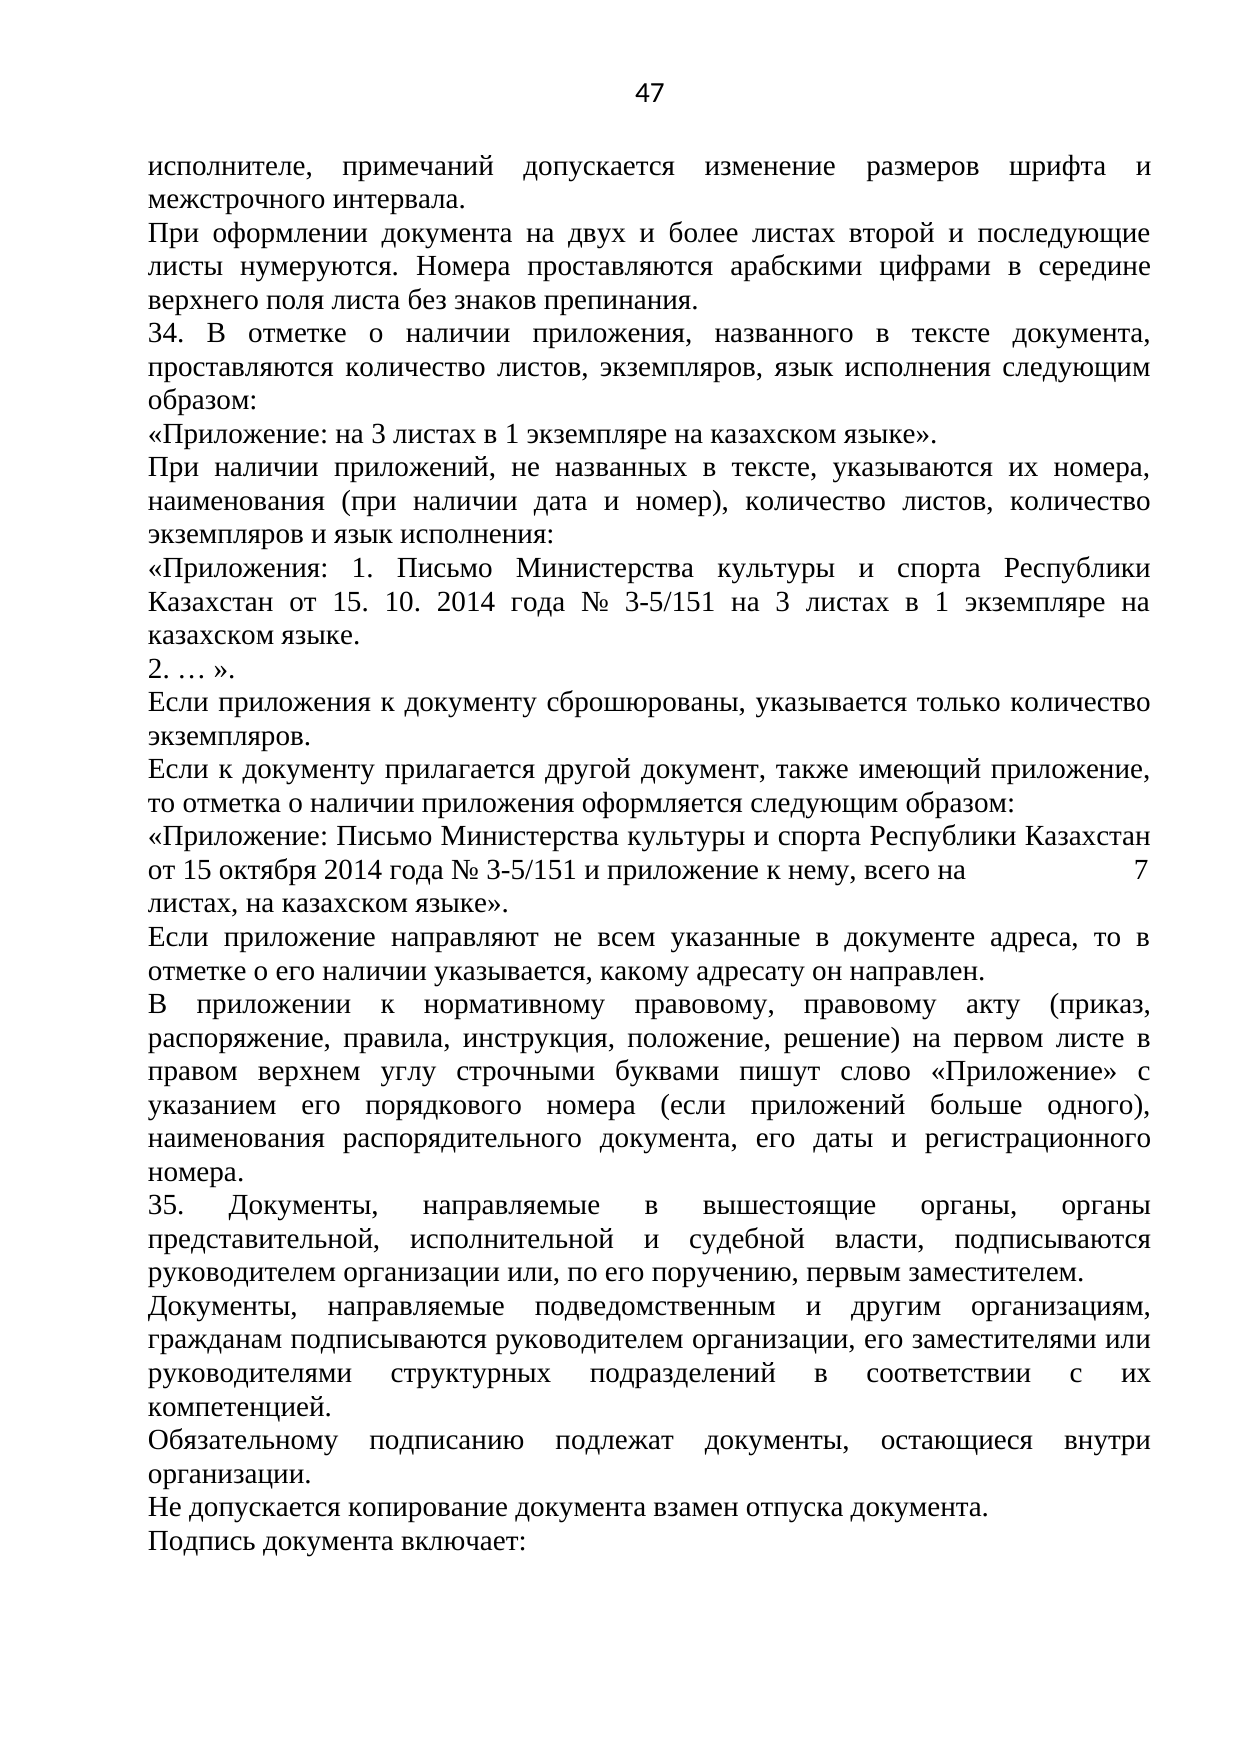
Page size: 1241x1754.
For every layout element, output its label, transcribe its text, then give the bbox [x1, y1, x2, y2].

text «Приложение: на 3 листах в 1 экземпляре на казахском языке». [148, 416, 1152, 449]
text Если приложение направляют не всем указанные в документе адреса, то в отметке о его наличии указывается, какому адресату он направлен. [148, 919, 1152, 986]
text Документы, направляемые подведомственным и другим организациям, гражданам подписываются руководителем организации, его заместителями или руководителями структурных подразделений в соответствии с их компетенцией. [148, 1288, 1152, 1422]
text При оформлении документа на двух и более листах второй и последующие листы нумеруются. Номера проставляются арабскими цифрами в середине верхнего поля листа без знаков препинания. [148, 215, 1152, 315]
text Если к документу прилагается другой документ, также имеющий приложение, то отметка о наличии приложения оформляется следующим образом: [148, 751, 1152, 818]
text При наличии приложений, не названных в тексте, указываются их номера, наименования (при наличии дата и номер), количество листов, количество экземпляров и язык исполнения: [148, 449, 1152, 550]
text 2. … ». [148, 651, 1152, 684]
text 35. Документы, направляемые в вышестоящие органы, органы представительной, исполнительной и судебной власти, подписываются руководителем организации или, по его поручению, первым заместителем. [148, 1187, 1152, 1288]
text 34. В отметке о наличии приложения, названного в тексте документа, проставляются количество листов, экземпляров, язык исполнения следующим образом: [148, 315, 1152, 416]
text В приложении к нормативному правовому, правовому акту (приказ, распоряжение, правила, инструкция, положение, решение) на первом листе в правом верхнем углу строчными буквами пишут слово «Приложение» с указанием его порядкового номера (если приложений больше одного), наименования распорядительного документа, его даты и регистрационного номера. [148, 986, 1152, 1187]
text Обязательному подписанию подлежат документы, остающиеся внутри организации. [148, 1422, 1152, 1489]
text Подпись документа включает: [148, 1523, 1152, 1556]
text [148, 148, 1152, 215]
text Не допускается копирование документа взамен отпуска документа. [148, 1489, 1152, 1523]
text Если приложения к документу сброшюрованы, указывается только количество экземпляров. [148, 684, 1152, 751]
text «Приложения: 1. Письмо Министерства культуры и спорта Республики Казахстан от 15. 10. 2014 года № 3-5/151 на 3 листах в 1 экземпляре на казахском языке. [148, 550, 1152, 651]
text «Приложение: Письмо Министерства культуры и спорта Республики Казахстан от 15 октября 2014 года № 3-5/151 и приложение к нему, всего на 7 листах, на казахском языке». [148, 818, 1152, 919]
